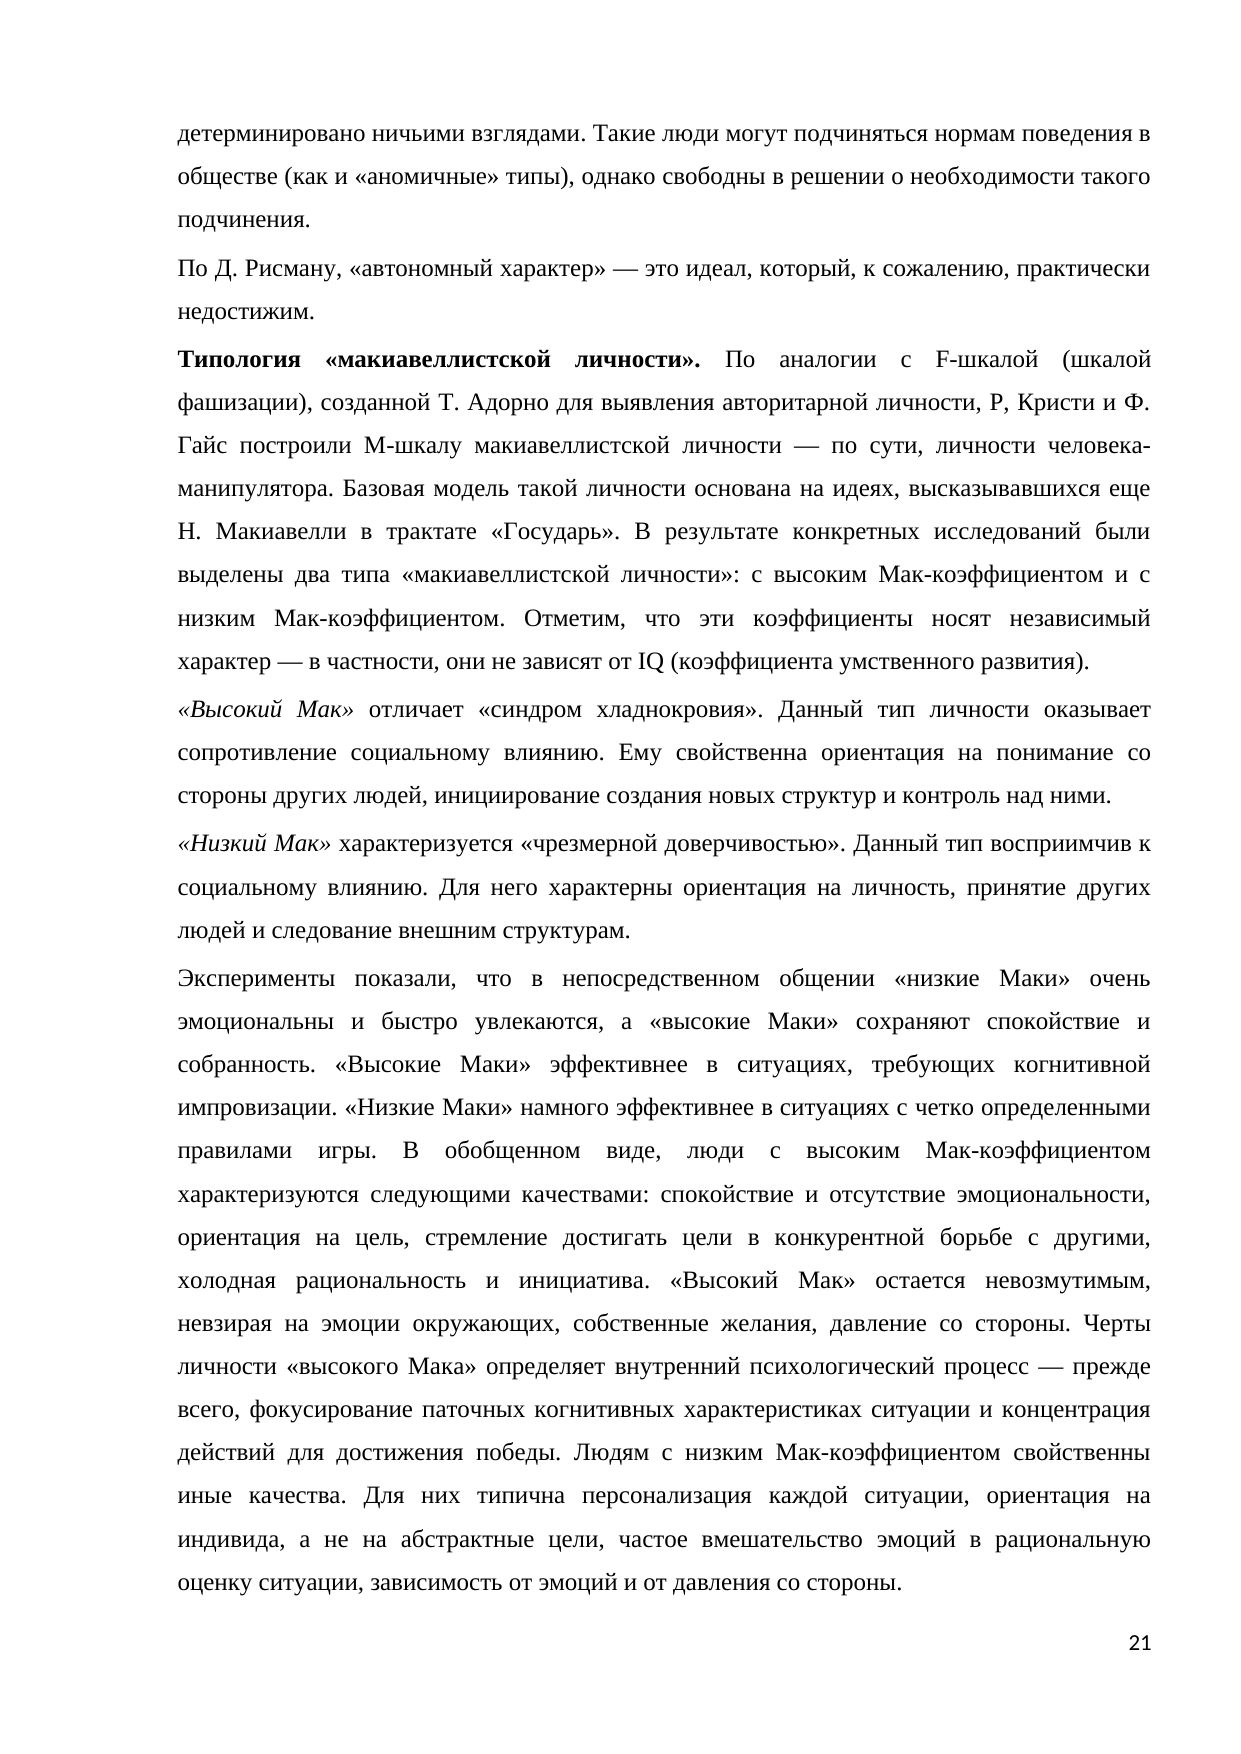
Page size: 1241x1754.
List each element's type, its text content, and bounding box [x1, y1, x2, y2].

text Эксперименты показали, что в непосредственном общении «низкие Маки» очень эмоциональны и быстро увлекаются, а «высокие Маки» сохраняют спокойствие и собранность. «Высокие Маки» эффективнее в ситуациях, требующих когнитивной импровизации. «Низкие Маки» намного эффективнее в ситуациях с четко определенными правилами игры. В обобщенном виде, люди с высоким Мак-коэффициентом характеризуются следующими качествами: спокойствие и отсутствие эмоциональности, ориентация на цель, стремление достигать цели в конкурентной борьбе с другими, холодная рациональность и инициатива. «Высокий Мак» остается невозмутимым, невзирая на эмоции окружающих, собственные желания, давление со стороны. Черты личности «высокого Мака» определяет внутренний психологический процесс — прежде всего, фокусирование паточных когнитивных характеристиках ситуации и концентрация действий для достижения победы. Людям с низким Мак-коэффициентом свойственны иные качества. Для них типична персонализация каждой ситуации, ориентация на индивида, а не на абстрактные цели, частое вмешательство эмоций в рациональную оценку ситуации, зависимость от эмоций и от давления со стороны. [177, 963, 1152, 1596]
text «Низкий Мак» характеризуется «чрезмерной доверчивостью». Данный тип восприимчив к социальному влиянию. Для него характерны ориентация на личность, принятие других людей и следование внешним структурам. [177, 828, 1152, 943]
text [177, 118, 1152, 233]
text «Высокий Мак» отличает «синдром хладнокровия». Данный тип личности оказывает сопротивление социальному влиянию. Ему свойственна ориентация на понимание со стороны других людей, инициирование создания новых структур и контроль над ними. [177, 694, 1152, 809]
text По Д. Рисману, «автономный характер» — это идеал, который, к сожалению, практически недостижим. [177, 253, 1152, 324]
text Типология «макиавеллистской личности». По аналогии с F-шкалой (шкалой фашизации), созданной Т. Адорно для выявления авторитарной личности, Р, Кристи и Ф. Гайс построили М-шкалу макиавеллистской личности — по сути, личности человека-манипулятора. Базовая модель такой личности основана на идеях, высказывавшихся еще Н. Макиавелли в трактате «Государь». В результате конкретных исследований были выделены два типа «макиавеллистской личности»: с высоким Мак-коэффициентом и с низким Мак-коэффициентом. Отметим, что эти коэффициенты носят независимый характер — в частности, они не зависят от IQ (коэффициента умственного развития). [177, 344, 1152, 674]
